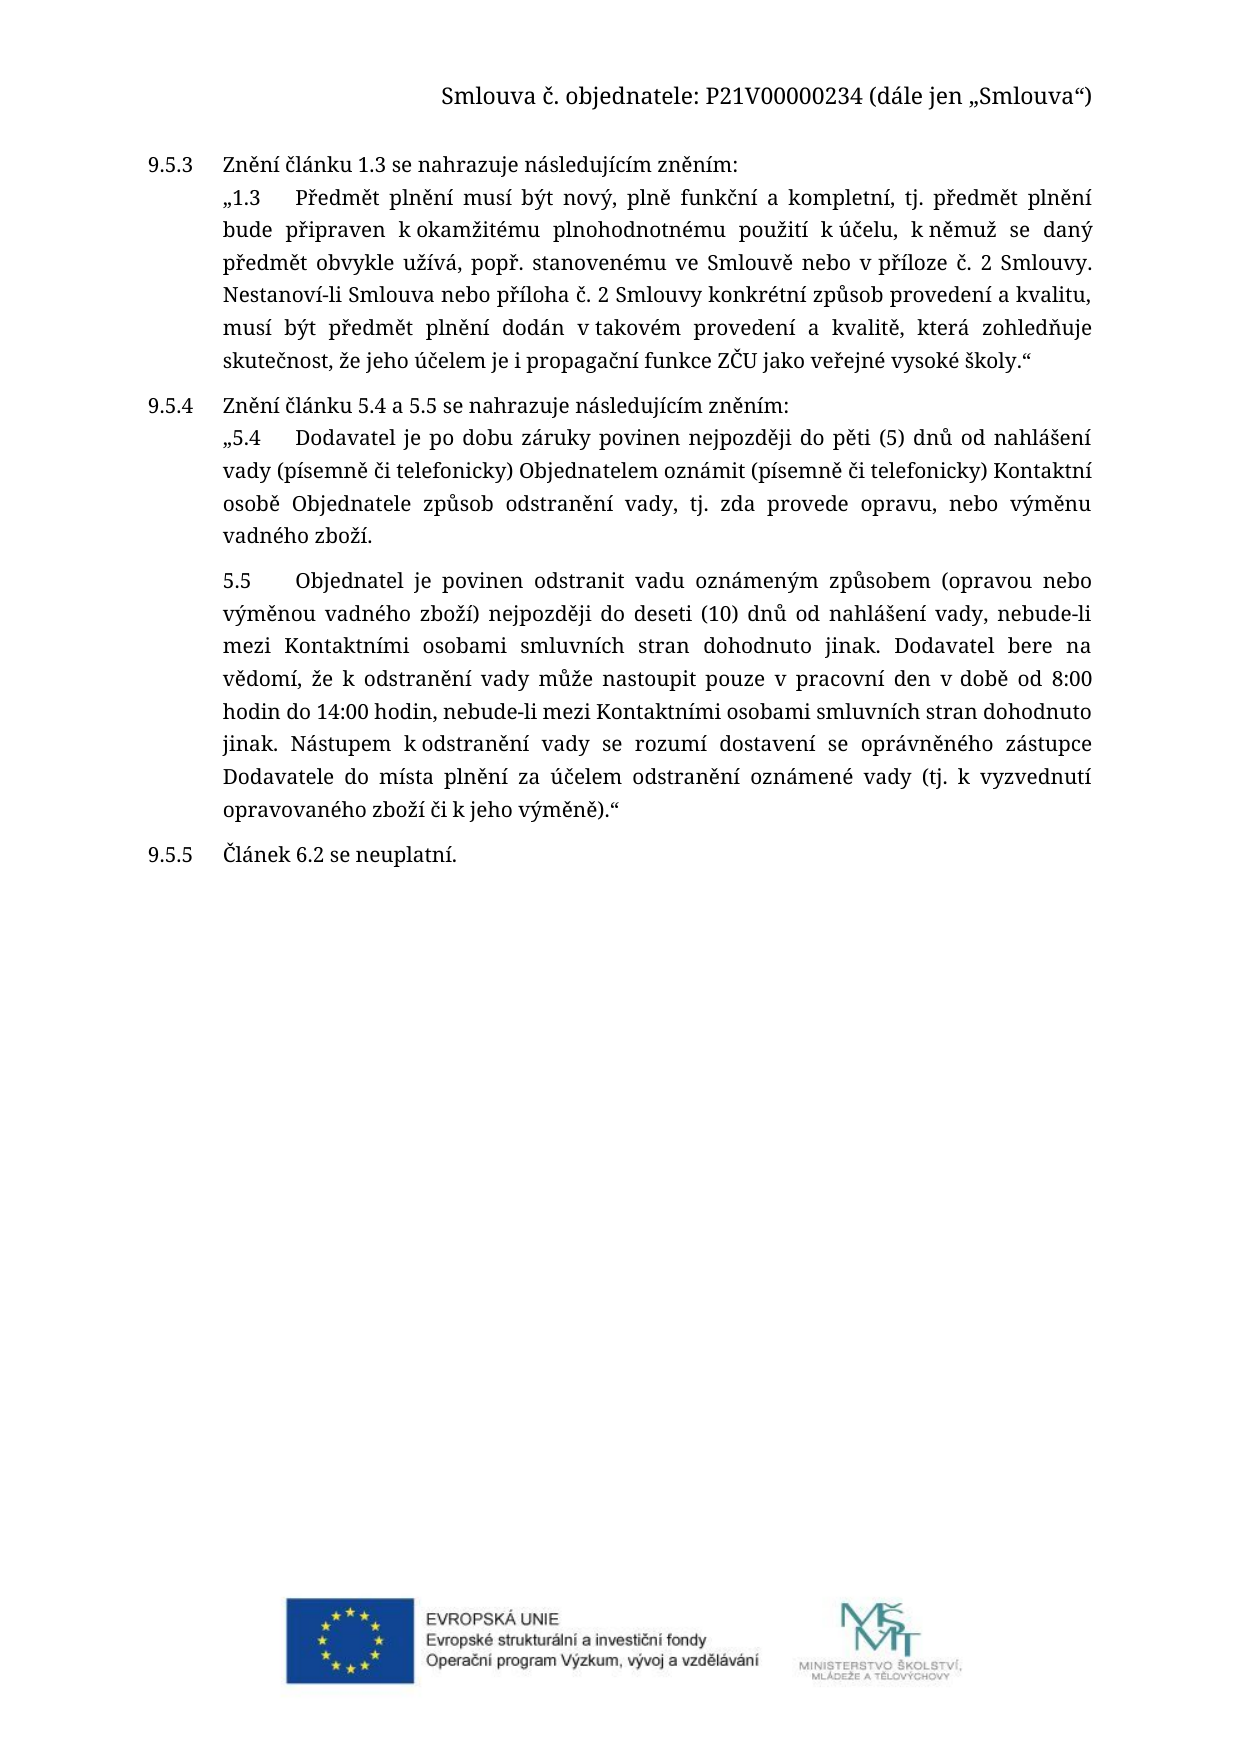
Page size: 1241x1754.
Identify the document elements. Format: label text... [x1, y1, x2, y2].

list Článek 6.2 se neuplatní. [148, 840, 1093, 868]
list 5.5 Objednatel je povinen odstranit vadu oznámeným způsobem (opravou nebo výměnou vadného zboží) nejpozději do deseti (10) dnů od nahlášení vady, nebude-li mezi Kontaktními osobami smluvních stran dohodnuto jinak. Dodavatel bere na vědomí, že k odstranění vady může nastoupit pouze v pracovní den v době od 8:00 hodin do 14:00 hodin, nebude-li mezi Kontaktními osobami smluvních stran dohodnuto jinak. Nástupem k odstranění vady se rozumí dostavení se oprávněného zástupce Dodavatele do místa plnění za účelem odstranění oznámené vady (tj. k vyzvednutí opravovaného zboží či k jeho výměně).“ [223, 566, 1093, 823]
picture [242, 1557, 999, 1726]
list „5.4 Dodavatel je po dobu záruky povinen nejpozději do pěti (5) dnů od nahlášení vady (písemně či telefonicky) Objednatelem oznámit (písemně či telefonicky) Kontaktní osobě Objednatele způsob odstranění vady, tj. zda provede opravu, nebo výměnu vadného zboží. [223, 423, 1093, 550]
list „1.3 Předmět plnění musí být nový, plně funkční a kompletní, tj. předmět plnění bude připraven k okamžitému plnohodnotnému použití k účelu, k němuž se daný předmět obvykle užívá, popř. stanovenému ve Smlouvě nebo v příloze č. 2 Smlouvy. Nestanoví-li Smlouva nebo příloha č. 2 Smlouvy konkrétní způsob provedení a kvalitu, musí být předmět plnění dodán v takovém provedení a kvalitě, která zohledňuje skutečnost, že jeho účelem je i propagační funkce ZČU jako veřejné vysoké školy.“ [223, 183, 1093, 374]
list Znění článku 1.3 se nahrazuje následujícím zněním: [148, 150, 1093, 179]
list Znění článku 5.4 a 5.5 se nahrazuje následujícím zněním: [148, 391, 1093, 419]
